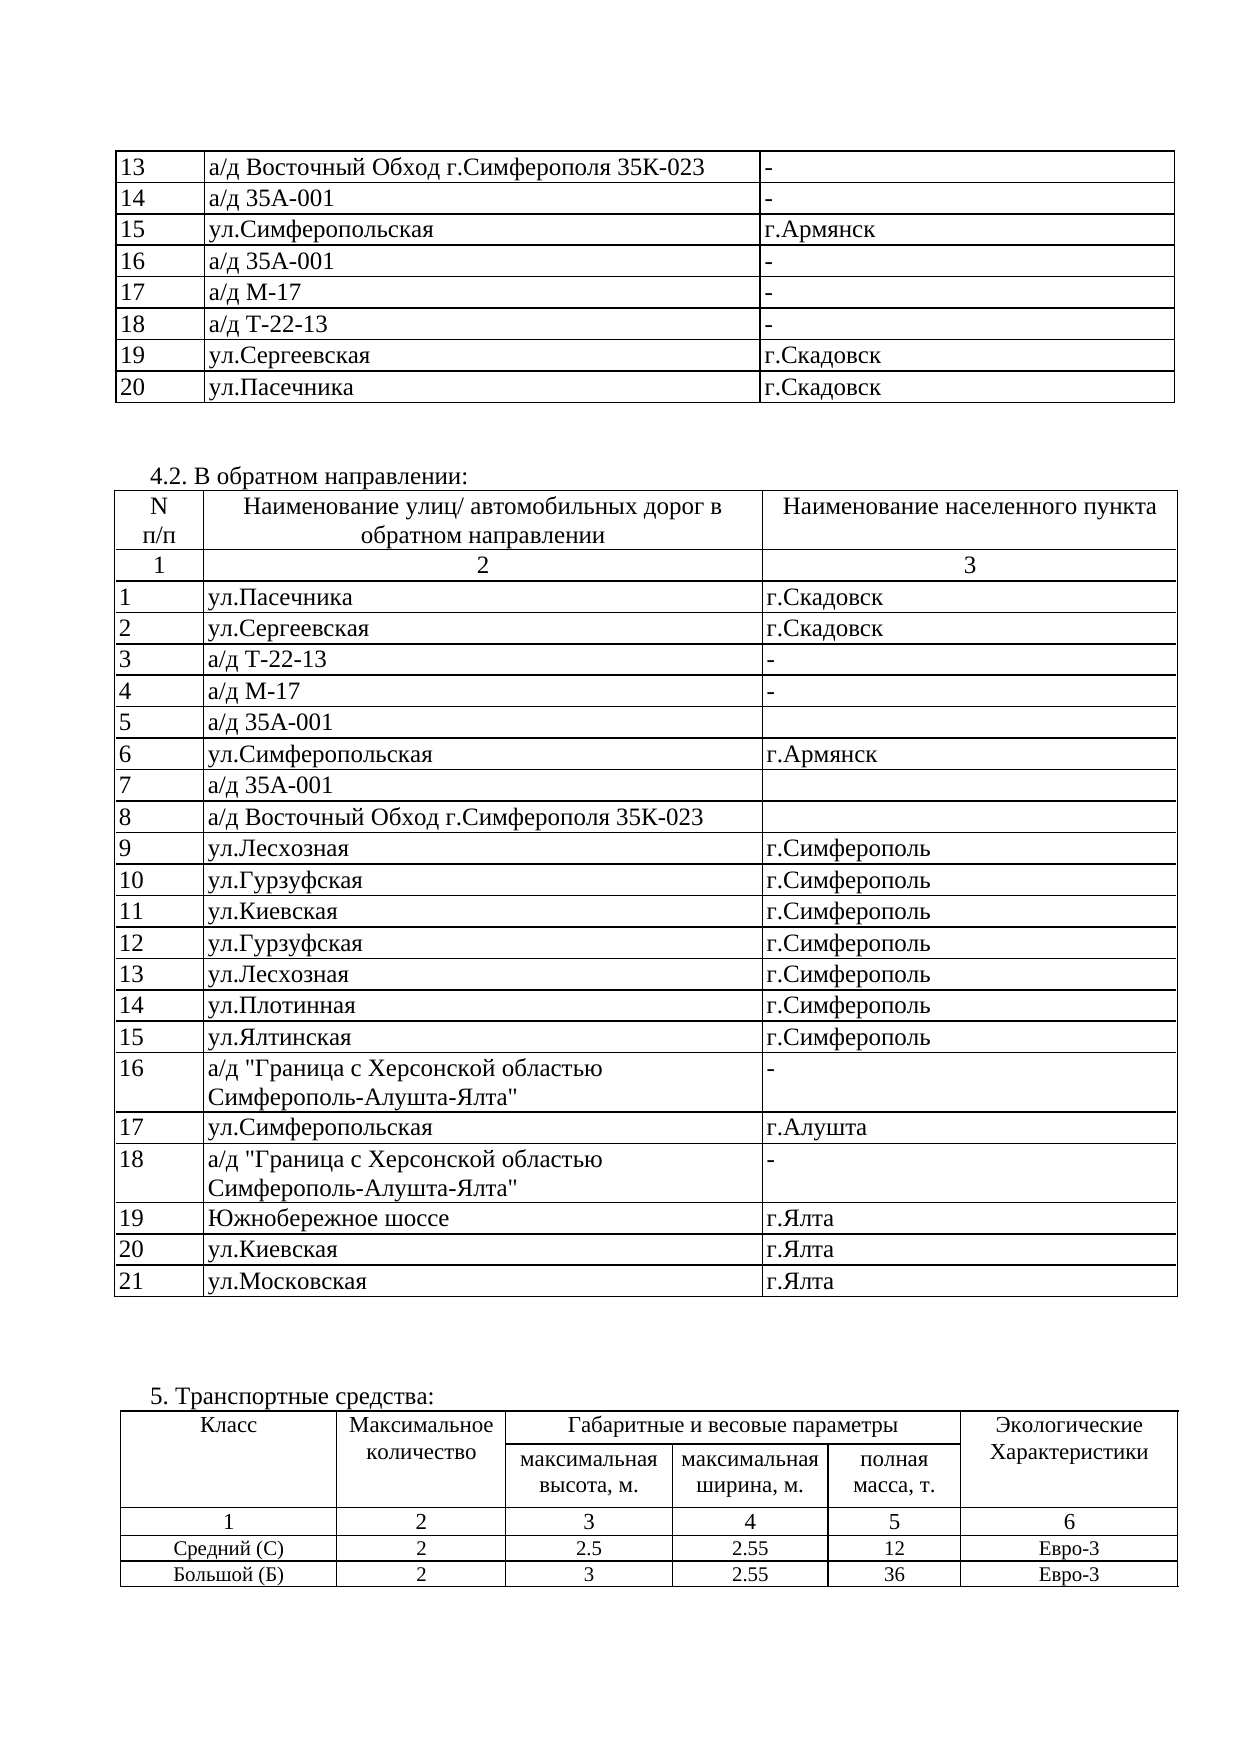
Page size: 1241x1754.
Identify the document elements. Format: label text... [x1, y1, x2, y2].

table_header Экологические Характеристики [961, 1412, 1177, 1507]
table_cell г.Скадовск [763, 580, 1177, 611]
text 5. Транспортные средства: [150, 1381, 1090, 1410]
table_cell - [763, 1143, 1177, 1201]
table_cell 1 [121, 1508, 336, 1534]
table_header N п/п [115, 491, 203, 548]
table_cell 18 [115, 1144, 203, 1201]
table_cell а/д 35А-001 [205, 246, 759, 276]
table_cell - [763, 1052, 1177, 1111]
table_cell 13 [115, 959, 203, 989]
table_header Класс [121, 1412, 336, 1507]
table_cell г.Симферополь [763, 1020, 1177, 1052]
table_cell 2 [337, 1562, 505, 1586]
table_cell 14 [115, 990, 203, 1020]
table_cell - [761, 152, 1174, 181]
table_cell Средний (С) [121, 1536, 336, 1560]
table_cell 2 [115, 613, 203, 643]
table_cell г.Симферополь [763, 895, 1177, 926]
table_cell [763, 800, 1177, 832]
table_cell г.Симферополь [763, 958, 1177, 989]
table_cell г.Симферополь [763, 989, 1177, 1020]
table_cell г.Скадовск [763, 611, 1177, 643]
table_header Наименование населенного пункта [763, 491, 1177, 548]
table_cell 8 [115, 801, 203, 832]
table_cell а/д М-17 [204, 676, 762, 706]
table_cell 11 [115, 896, 203, 926]
table_cell 15 [117, 215, 204, 244]
table_cell 3 [115, 644, 203, 674]
table_cell 12 [115, 927, 203, 957]
table_cell г.Армянск [763, 737, 1177, 769]
table_cell а/д "Граница с Херсонской областью Симферополь-Алушта-Ялта" [204, 1144, 762, 1201]
table_cell а/д 35А-001 [204, 707, 762, 737]
table_cell 3 [506, 1508, 672, 1534]
table_cell 17 [115, 1112, 203, 1142]
text 4.2. В обратном направлении: [150, 461, 1090, 489]
table_cell 19 [117, 340, 204, 370]
table_cell а/д 35А-001 [205, 183, 759, 213]
table_cell ул.Гурзуфская [204, 928, 762, 957]
table_cell 4 [115, 675, 203, 706]
table_cell 12 [829, 1536, 960, 1560]
table_cell 4 [673, 1508, 827, 1534]
table_cell максимальная высота, м. [506, 1445, 672, 1507]
table_cell г.Алушта [763, 1111, 1177, 1142]
table_cell 20 [115, 1234, 203, 1264]
table_cell 21 [115, 1265, 203, 1296]
table_cell ул.Сергеевская [204, 613, 762, 643]
table_cell г.Ялта [763, 1201, 1177, 1233]
table_cell ул.Пасечника [204, 582, 762, 611]
table_cell а/д Т-22-13 [204, 645, 762, 674]
table_cell - [761, 183, 1174, 213]
table_cell 1 [115, 550, 203, 580]
table_cell ул.Сергеевская [205, 340, 759, 370]
table_cell ул.Лесхозная [204, 959, 762, 989]
table_cell 2 [337, 1508, 505, 1534]
table_cell 5 [115, 707, 203, 737]
table_cell ул.Лесхозная [204, 833, 762, 863]
table_cell 36 [829, 1562, 960, 1586]
table_cell Евро-3 [961, 1562, 1177, 1586]
table_cell 17 [117, 277, 204, 307]
table_header Габаритные и весовые параметры [506, 1412, 960, 1443]
table_cell ул.Ялтинская [204, 1022, 762, 1052]
table_header Наименование улиц/ автомобильных дорог в обратном направлении [204, 491, 762, 548]
table_cell 20 [117, 372, 204, 402]
table_cell ул.Московская [204, 1266, 762, 1296]
table_cell 3 [763, 549, 1177, 580]
table_cell ул.Симферопольская [204, 739, 762, 769]
table_cell а/д "Граница с Херсонской областью Симферополь-Алушта-Ялта" [204, 1053, 762, 1111]
table_cell г.Ялта [763, 1233, 1177, 1264]
table_cell 19 [115, 1203, 203, 1233]
table_cell Большой (Б) [121, 1562, 336, 1586]
table_cell - [761, 309, 1174, 339]
table_cell г.Симферополь [763, 863, 1177, 894]
table_cell 6 [115, 738, 203, 769]
table_cell - [761, 246, 1174, 276]
table_cell г.Ялта [763, 1264, 1177, 1296]
table_cell Южнобережное шоссе [204, 1203, 762, 1233]
table_cell 1 [115, 581, 203, 611]
table_cell 18 [117, 309, 204, 339]
table_cell 5 [829, 1508, 960, 1534]
table_cell 9 [115, 833, 203, 863]
table_cell а/д Восточный Обход г.Симферополя 35К-023 [205, 152, 759, 181]
table_cell г.Симферополь [763, 926, 1177, 957]
table_cell 3 [506, 1562, 672, 1586]
table_cell 2.55 [673, 1562, 827, 1586]
table_cell 16 [115, 1053, 203, 1111]
table_cell г.Симферополь [763, 832, 1177, 863]
table_cell а/д Т-22-13 [205, 309, 759, 339]
table_cell 2 [204, 550, 762, 580]
table_cell г.Скадовск [761, 340, 1174, 370]
table_cell - [763, 674, 1177, 706]
table_cell ул.Симферопольская [204, 1113, 762, 1142]
table_cell г.Скадовск [761, 372, 1174, 402]
table_cell ул.Симферопольская [205, 215, 759, 244]
table_cell 15 [115, 1021, 203, 1052]
table_cell 14 [117, 183, 204, 213]
table_cell а/д М-17 [205, 277, 759, 307]
table_cell максимальная ширина, м. [673, 1445, 827, 1507]
table_header Максимальное количество [337, 1412, 505, 1507]
table_cell 13 [117, 152, 204, 181]
table_cell Евро-3 [961, 1536, 1177, 1560]
table_cell 6 [961, 1508, 1177, 1534]
table_cell 10 [115, 864, 203, 894]
table_cell ул.Гурзуфская [204, 865, 762, 894]
table_cell [763, 769, 1177, 800]
table_cell 16 [117, 246, 204, 276]
table_cell ул.Киевская [204, 1235, 762, 1264]
table_cell [763, 706, 1177, 737]
table_cell г.Армянск [761, 215, 1174, 244]
table_cell 2.55 [673, 1536, 827, 1560]
table_cell полная масса, т. [829, 1445, 960, 1507]
table_cell а/д 35А-001 [204, 770, 762, 800]
table_cell 2 [337, 1536, 505, 1560]
table_cell - [761, 277, 1174, 307]
table_cell ул.Пасечника [205, 372, 759, 402]
table_cell ул.Киевская [204, 896, 762, 926]
table_cell ул.Плотинная [204, 991, 762, 1020]
table_cell 2.5 [506, 1536, 672, 1560]
table_cell - [763, 643, 1177, 674]
table_cell а/д Восточный Обход г.Симферополя 35К-023 [204, 802, 762, 832]
table_cell 7 [115, 770, 203, 800]
